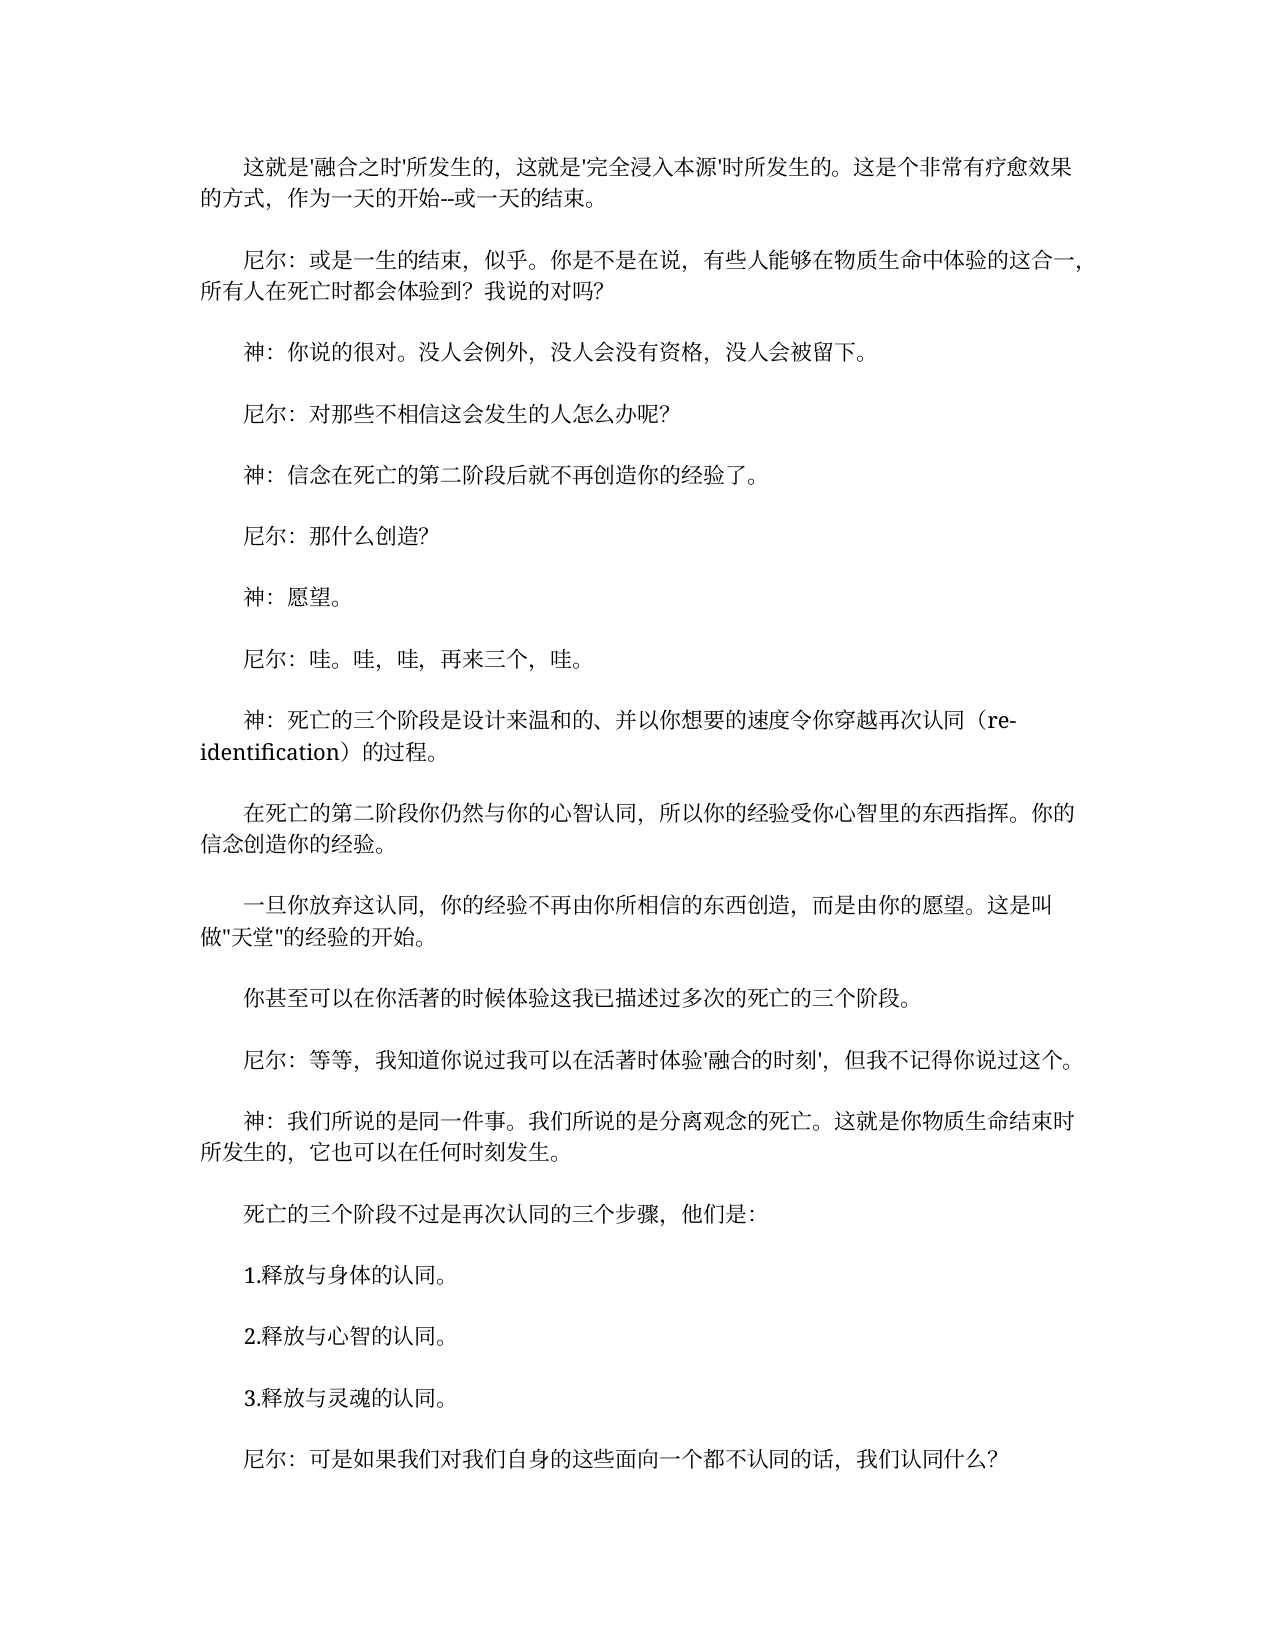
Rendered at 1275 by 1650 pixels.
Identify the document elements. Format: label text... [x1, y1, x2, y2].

text 神：死亡的三个阶段是设计来温和的、并以你想要的速度令你穿越再次认同（re-identification）的过程。 [200, 703, 1075, 766]
text 尼尔：或是一生的结束，似乎。你是不是在说，有些人能够在物质生命中体验的这合一，所有人在死亡时都会体验到？我说的对吗？ [200, 243, 1075, 306]
text 这就是'融合之时'所发生的，这就是'完全浸入本源'时所发生的。这是个非常有疗愈效果的方式，作为一天的开始--或一天的结束。 [200, 150, 1075, 213]
text 尼尔：那什么创造？ [200, 519, 1075, 551]
text 死亡的三个阶段不过是再次认同的三个步骤，他们是： [200, 1197, 1075, 1228]
text 神：我们所说的是同一件事。我们所说的是分离观念的死亡。这就是你物质生命结束时所发生的，它也可以在任何时刻发生。 [200, 1104, 1075, 1167]
text 1.释放与身体的认同。 [200, 1258, 1075, 1290]
text 尼尔：对那些不相信这会发生的人怎么办呢？ [200, 397, 1075, 428]
text 神：信念在死亡的第二阶段后就不再创造你的经验了。 [200, 458, 1075, 489]
text 尼尔：等等，我知道你说过我可以在活著时体验'融合的时刻'，但我不记得你说过这个。 [200, 1043, 1075, 1074]
text 你甚至可以在你活著的时候体验这我已描述过多次的死亡的三个阶段。 [200, 982, 1075, 1013]
text 2.释放与心智的认同。 [200, 1319, 1075, 1351]
text 一旦你放弃这认同，你的经验不再由你所相信的东西创造，而是由你的愿望。这是叫做"天堂"的经验的开始。 [200, 889, 1075, 952]
text 神：愿望。 [200, 581, 1075, 612]
text 神：你说的很对。没人会例外，没人会没有资格，没人会被留下。 [200, 336, 1075, 367]
text 在死亡的第二阶段你仍然与你的心智认同，所以你的经验受你心智里的东西指挥。你的信念创造你的经验。 [200, 796, 1075, 859]
text 3.释放与灵魂的认同。 [200, 1381, 1075, 1412]
text 尼尔：可是如果我们对我们自身的这些面向一个都不认同的话，我们认同什么？ [200, 1442, 1075, 1474]
text 尼尔：哇。哇，哇，再来三个，哇。 [200, 642, 1075, 673]
